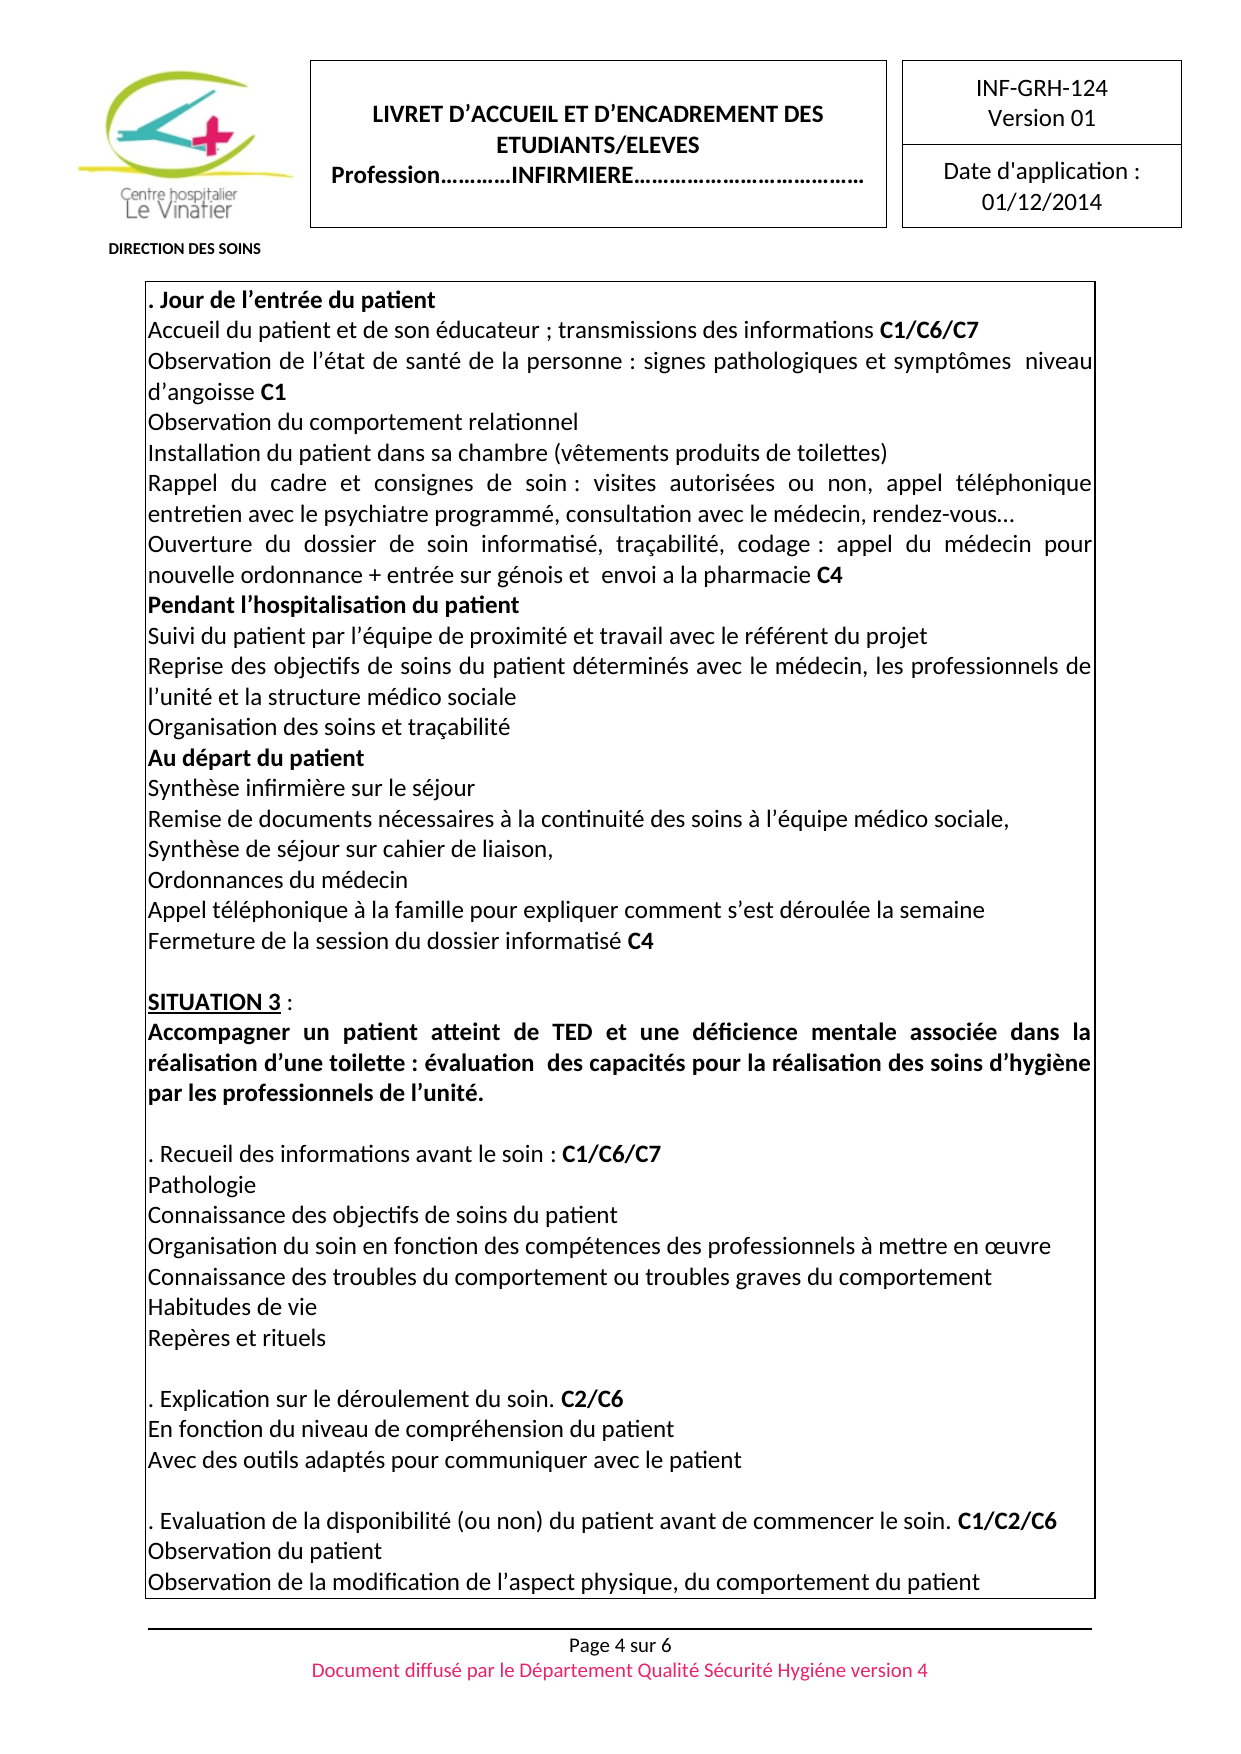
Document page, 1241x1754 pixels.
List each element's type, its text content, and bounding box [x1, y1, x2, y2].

text Observation de l’état de santé de la personne : signes pathologiques et symptômes niveau d’angoisse C1 [148, 345, 1092, 406]
text Remise de documents nécessaires à la continuité des soins à l’équipe médico sociale, [148, 803, 1092, 833]
text Rappel du cadre et consignes de soin : visites autorisées ou non, appel téléphonique entretien avec le psychiatre programmé, consultation avec le médecin, rendez-vous… [148, 467, 1092, 528]
text Installation du patient dans sa chambre (vêtements produits de toilettes) [148, 437, 1092, 467]
text Connaissance des troubles du comportement ou troubles graves du comportement [148, 1261, 1092, 1291]
text Observation du patient [148, 1535, 1092, 1563]
text Au départ du patient [148, 742, 1092, 772]
text Accueil du patient et de son éducateur ; transmissions des informations C1/C6/C7 [148, 314, 1092, 345]
text Organisation des soins et traçabilité [148, 711, 1092, 742]
text Ouverture du dossier de soin informatisé, traçabilité, codage : appel du médecin pour nouvelle ordonnance + entrée sur génois et envoi a 4 [148, 528, 1092, 589]
text Fermeture de la session du dossier informatisé C4 [148, 925, 1092, 956]
text . Jour de l’entrée du patient [146, 282, 1094, 314]
picture [74, 62, 295, 227]
text Connaissance des objectifs de soins du patient [148, 1200, 1092, 1230]
text Observation de la modification de l’aspect physique, du comportement du patient [146, 1563, 1094, 1598]
text Suivi du patient par l’équipe de proximité et travail avec le référent du projet [148, 620, 1092, 650]
text Observation du comportement relationnel [148, 406, 1092, 437]
text En fonction du niveau de compréhension du patient [148, 1413, 1092, 1444]
text Pendant l’hospitalisation du patient [148, 589, 1092, 620]
text Organisation du soin en fonction des compétences des professionnels à mettre en œuvre [148, 1230, 1092, 1261]
text Synthèse de séjour sur cahier de liaison, [148, 833, 1092, 864]
text Synthèse infirmière sur le séjour [148, 772, 1092, 803]
text . Evaluation de la disponibilité (ou non) du patient avant de commencer le soin. C1/C2/C6 [148, 1505, 1092, 1535]
text Accompagner un patient atteint de TED et une déficience mentale associée dans la réalisation d’une toilette : évaluation des capacités pour la réalisation des soins d’hygiène par les professionnels de l’unité. [148, 1017, 1092, 1108]
text Repères et rituels [148, 1322, 1092, 1352]
text Reprise des objectifs de soins du patient déterminés avec le médecin, les professionnels de l’unité et la structure médico sociale [148, 650, 1092, 711]
text Habitudes de vie [148, 1291, 1092, 1322]
text Ordonnances du médecin [148, 864, 1092, 894]
text . Recueil des informations avant le soin : C1/C6/C7 [148, 1139, 1092, 1169]
text . Explication sur le déroulement du soin. C2/C6 [148, 1383, 1092, 1413]
text Appel téléphonique à la famille pour expliquer comment s’est déroulée la semaine [148, 894, 1092, 925]
text Pathologie [148, 1169, 1092, 1200]
text SITUATION 3 : [148, 986, 1092, 1017]
text Avec des outils adaptés pour communiquer avec le patient [148, 1444, 1092, 1474]
